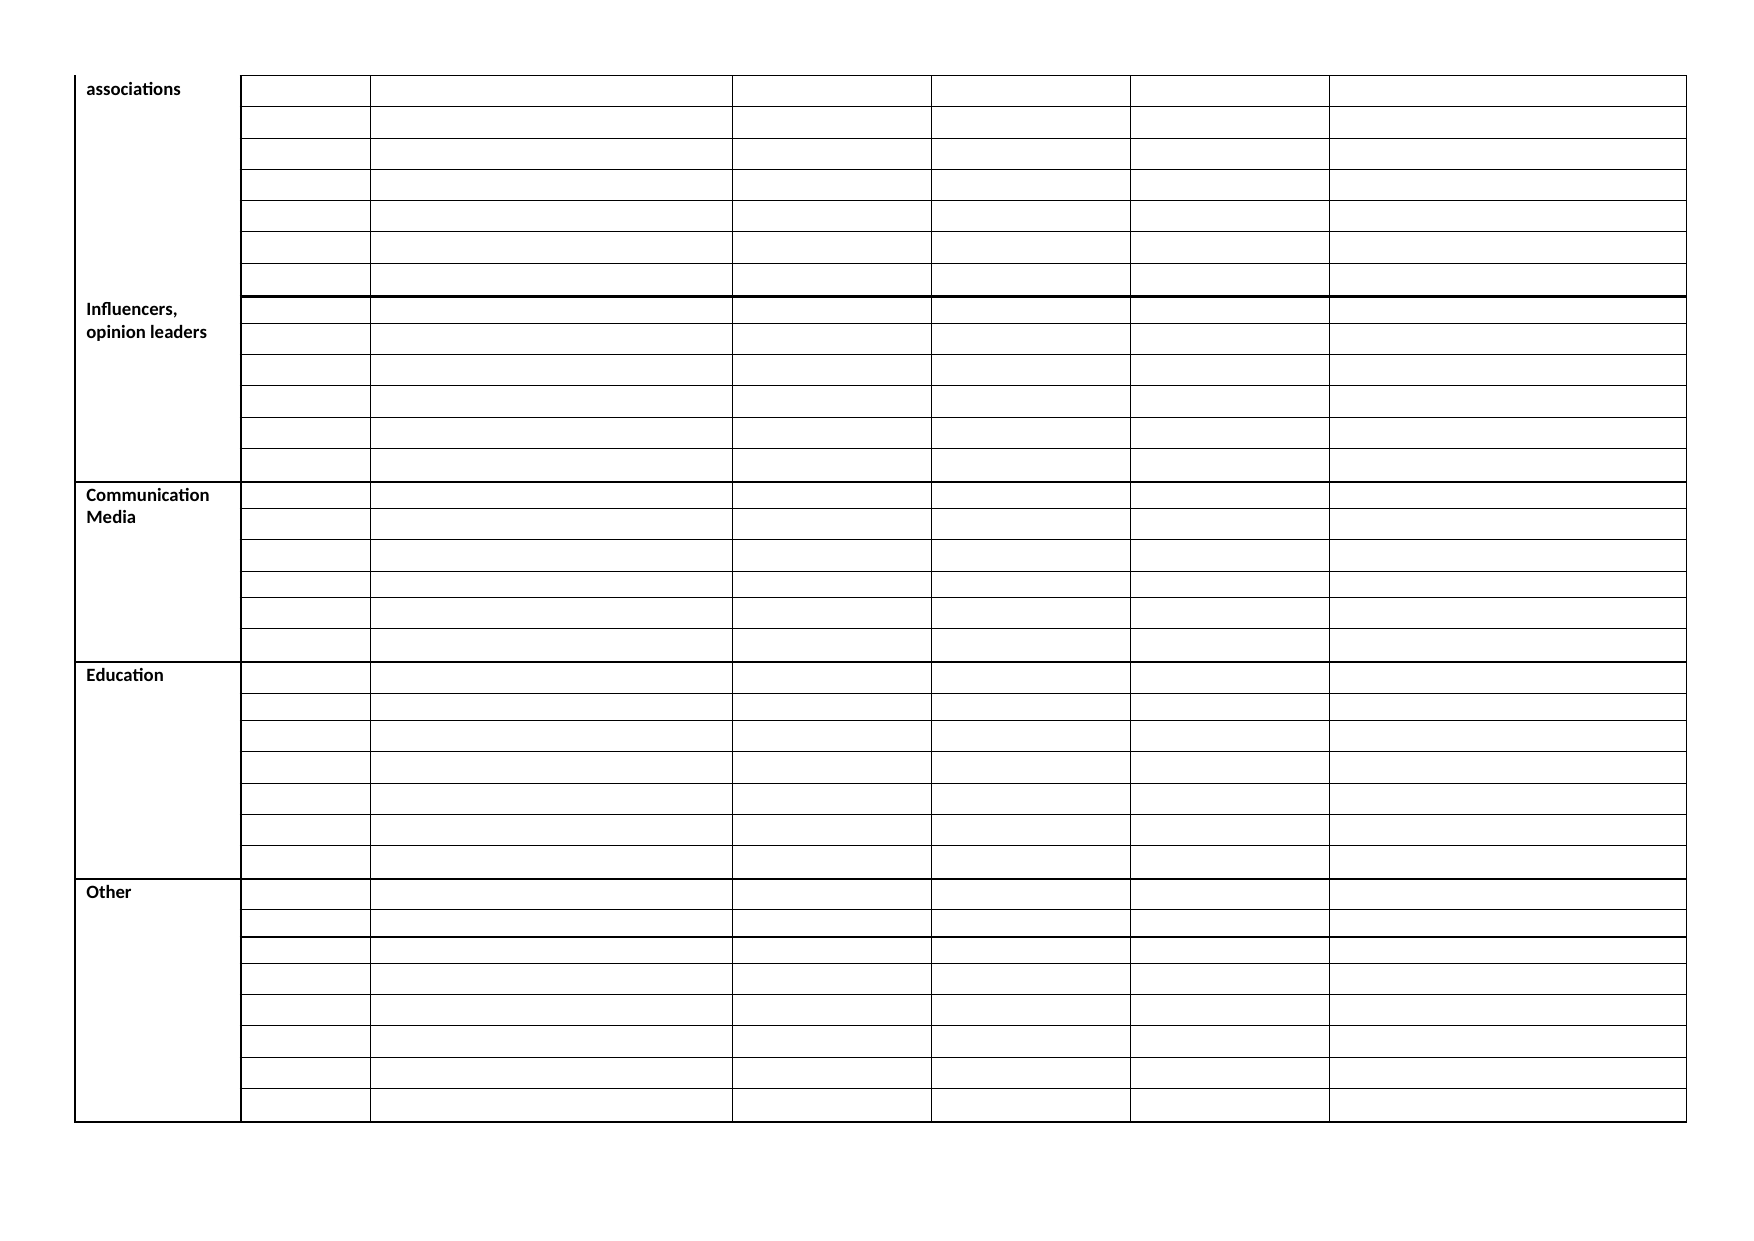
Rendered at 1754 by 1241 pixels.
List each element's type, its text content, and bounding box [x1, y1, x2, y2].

table_cell [733, 449, 931, 481]
table_cell [1131, 938, 1329, 963]
table_cell [1131, 663, 1329, 692]
table_cell [1330, 663, 1686, 692]
table_cell [932, 572, 1130, 597]
table_cell [1330, 483, 1686, 508]
table_cell [242, 509, 370, 539]
table_cell [371, 355, 732, 385]
table_cell [932, 76, 1130, 106]
table_cell [1131, 540, 1329, 571]
table_cell [733, 784, 931, 814]
table_cell [242, 264, 370, 295]
table_cell [242, 418, 370, 448]
table_cell [371, 201, 732, 231]
table_cell [733, 170, 931, 200]
table_cell [1330, 386, 1686, 417]
table_cell [242, 572, 370, 597]
table_cell [932, 694, 1130, 720]
table_cell [371, 264, 732, 295]
table_cell [371, 938, 732, 963]
table_cell [1330, 324, 1686, 354]
table_cell [242, 694, 370, 720]
table_cell [1131, 572, 1329, 597]
table_cell [371, 107, 732, 137]
table_cell [371, 232, 732, 262]
table_cell [932, 784, 1130, 814]
table_cell [932, 355, 1130, 385]
table_cell [932, 139, 1130, 169]
table_cell [371, 784, 732, 814]
table_cell [1330, 880, 1686, 909]
table_cell [371, 509, 732, 539]
table_cell [371, 629, 732, 661]
table_cell [733, 355, 931, 385]
table_cell [1330, 418, 1686, 448]
table_cell [733, 572, 931, 597]
table_cell [1131, 1058, 1329, 1088]
table_cell [1131, 324, 1329, 354]
table_cell [932, 298, 1130, 323]
table_cell [1131, 386, 1329, 417]
table_cell [242, 76, 370, 106]
table_cell [733, 629, 931, 661]
table_cell [733, 386, 931, 417]
table_cell [1131, 298, 1329, 323]
table_cell [733, 1089, 931, 1121]
table_cell [733, 540, 931, 571]
table_cell [1330, 170, 1686, 200]
table_cell [1330, 201, 1686, 231]
table_cell [242, 1058, 370, 1088]
table_cell [1131, 449, 1329, 481]
table_cell [371, 540, 732, 571]
table_cell [733, 910, 931, 936]
table_cell [371, 721, 732, 751]
table_cell [1131, 107, 1329, 137]
table_cell [242, 1089, 370, 1121]
table_cell [733, 721, 931, 751]
table_cell [932, 846, 1130, 878]
table_cell [371, 170, 732, 200]
table_cell [242, 815, 370, 845]
table_cell [1131, 139, 1329, 169]
table_cell [932, 629, 1130, 661]
table_cell [1330, 784, 1686, 814]
table_cell [733, 663, 931, 692]
table_cell [1131, 784, 1329, 814]
table_cell [1330, 76, 1686, 106]
table_cell [1131, 964, 1329, 994]
table_cell [733, 995, 931, 1025]
table_cell [1131, 910, 1329, 936]
table_cell [242, 846, 370, 878]
table_cell [242, 910, 370, 936]
table_cell [371, 663, 732, 692]
table_cell [1131, 815, 1329, 845]
table_cell [371, 572, 732, 597]
table_cell [932, 721, 1130, 751]
table_cell [242, 880, 370, 909]
table_cell [932, 264, 1130, 295]
table_cell [242, 964, 370, 994]
table_cell [1330, 355, 1686, 385]
table_cell [932, 964, 1130, 994]
table_cell [242, 938, 370, 963]
table_cell [1330, 572, 1686, 597]
table_cell Other [76, 880, 240, 1121]
table_cell [1330, 964, 1686, 994]
table_cell [733, 880, 931, 909]
table_cell [932, 201, 1130, 231]
table_cell [1131, 76, 1329, 106]
table_cell [733, 298, 931, 323]
table_cell [1330, 449, 1686, 481]
table_cell [1131, 880, 1329, 909]
table_cell [371, 139, 732, 169]
table_cell [242, 752, 370, 782]
table_cell [1330, 139, 1686, 169]
table_cell [932, 1058, 1130, 1088]
table_cell [1131, 694, 1329, 720]
table_cell [932, 483, 1130, 508]
table_cell [733, 232, 931, 262]
table_cell [1330, 752, 1686, 782]
table_cell [371, 76, 732, 106]
table_cell [733, 1026, 931, 1057]
table_cell [242, 107, 370, 137]
table_cell [371, 418, 732, 448]
table_cell [932, 386, 1130, 417]
table_cell [932, 752, 1130, 782]
table_cell [1131, 201, 1329, 231]
table_cell [1131, 629, 1329, 661]
table_cell [1131, 721, 1329, 751]
table_cell [932, 449, 1130, 481]
table_cell [242, 598, 370, 628]
table_cell [1131, 509, 1329, 539]
table_cell [733, 139, 931, 169]
table_cell [1330, 1058, 1686, 1088]
table_cell Education [76, 663, 240, 878]
table_cell [371, 1058, 732, 1088]
table_cell [242, 995, 370, 1025]
table_cell [1330, 815, 1686, 845]
table_cell [733, 418, 931, 448]
table_cell [242, 784, 370, 814]
table_cell [932, 938, 1130, 963]
table_cell [371, 449, 732, 481]
table_cell [1330, 298, 1686, 323]
table_cell [242, 1026, 370, 1057]
table_cell [371, 1089, 732, 1121]
table_cell [242, 201, 370, 231]
table_cell [1131, 846, 1329, 878]
table_cell [733, 107, 931, 137]
table_cell [733, 201, 931, 231]
table_cell [1330, 1089, 1686, 1121]
table_cell [1131, 598, 1329, 628]
table_cell [371, 752, 732, 782]
table_cell [932, 324, 1130, 354]
table_cell [733, 483, 931, 508]
table_cell [242, 298, 370, 323]
table_cell [1330, 846, 1686, 878]
table_cell [1330, 694, 1686, 720]
table_cell [733, 76, 931, 106]
table_cell [733, 694, 931, 720]
table_cell [1131, 752, 1329, 782]
table_cell [242, 483, 370, 508]
table_cell [242, 170, 370, 200]
table_cell [371, 880, 732, 909]
table_cell [371, 1026, 732, 1057]
table_cell [932, 995, 1130, 1025]
table_cell [371, 964, 732, 994]
table_cell [1330, 995, 1686, 1025]
table_cell [1330, 910, 1686, 936]
table_cell [932, 418, 1130, 448]
table_cell [242, 386, 370, 417]
table_cell [932, 880, 1130, 909]
table_cell [1330, 509, 1686, 539]
table_cell [932, 1089, 1130, 1121]
table_cell [371, 694, 732, 720]
table_cell [1131, 995, 1329, 1025]
table_cell [1131, 483, 1329, 508]
table_cell [371, 846, 732, 878]
table_cell Communication Media [76, 483, 240, 661]
table_cell [733, 752, 931, 782]
table_cell [1131, 232, 1329, 262]
table_cell [242, 629, 370, 661]
table_cell [733, 815, 931, 845]
table_cell [242, 139, 370, 169]
table_cell [1330, 540, 1686, 571]
table_cell [371, 386, 732, 417]
table_cell [733, 509, 931, 539]
table_cell [733, 1058, 931, 1088]
table_cell [932, 815, 1130, 845]
table_cell [1330, 1026, 1686, 1057]
table_cell [1330, 629, 1686, 661]
table_cell [733, 264, 931, 295]
table_cell [1131, 1089, 1329, 1121]
table_cell [1330, 264, 1686, 295]
table_cell [932, 170, 1130, 200]
table_cell [1131, 170, 1329, 200]
table_cell [242, 540, 370, 571]
table_cell [932, 540, 1130, 571]
table_cell [932, 509, 1130, 539]
table_cell [1330, 938, 1686, 963]
table_cell [1330, 598, 1686, 628]
table_cell [733, 964, 931, 994]
table_cell [733, 846, 931, 878]
table_cell [371, 815, 732, 845]
table_cell [932, 598, 1130, 628]
table_cell [1131, 418, 1329, 448]
table_cell [733, 324, 931, 354]
table_cell [371, 598, 732, 628]
table_cell [932, 663, 1130, 692]
table_cell [242, 355, 370, 385]
table_cell [932, 1026, 1130, 1057]
table_cell [371, 910, 732, 936]
table_cell [1330, 721, 1686, 751]
table_cell [242, 721, 370, 751]
table_cell [371, 324, 732, 354]
table_cell [932, 232, 1130, 262]
table_cell [371, 298, 732, 323]
table_cell [1131, 264, 1329, 295]
table_cell [1330, 232, 1686, 262]
table_cell [1131, 355, 1329, 385]
table_cell [371, 995, 732, 1025]
table_cell [242, 324, 370, 354]
table_cell [932, 910, 1130, 936]
table_cell [371, 483, 732, 508]
table_cell Influencers, opinion leaders [76, 295, 240, 481]
table_cell [1131, 1026, 1329, 1057]
table_cell [733, 598, 931, 628]
table_cell [733, 938, 931, 963]
table_cell [242, 232, 370, 262]
table_cell [1330, 107, 1686, 137]
table_cell [242, 449, 370, 481]
table_cell [242, 663, 370, 692]
table_cell [932, 107, 1130, 137]
